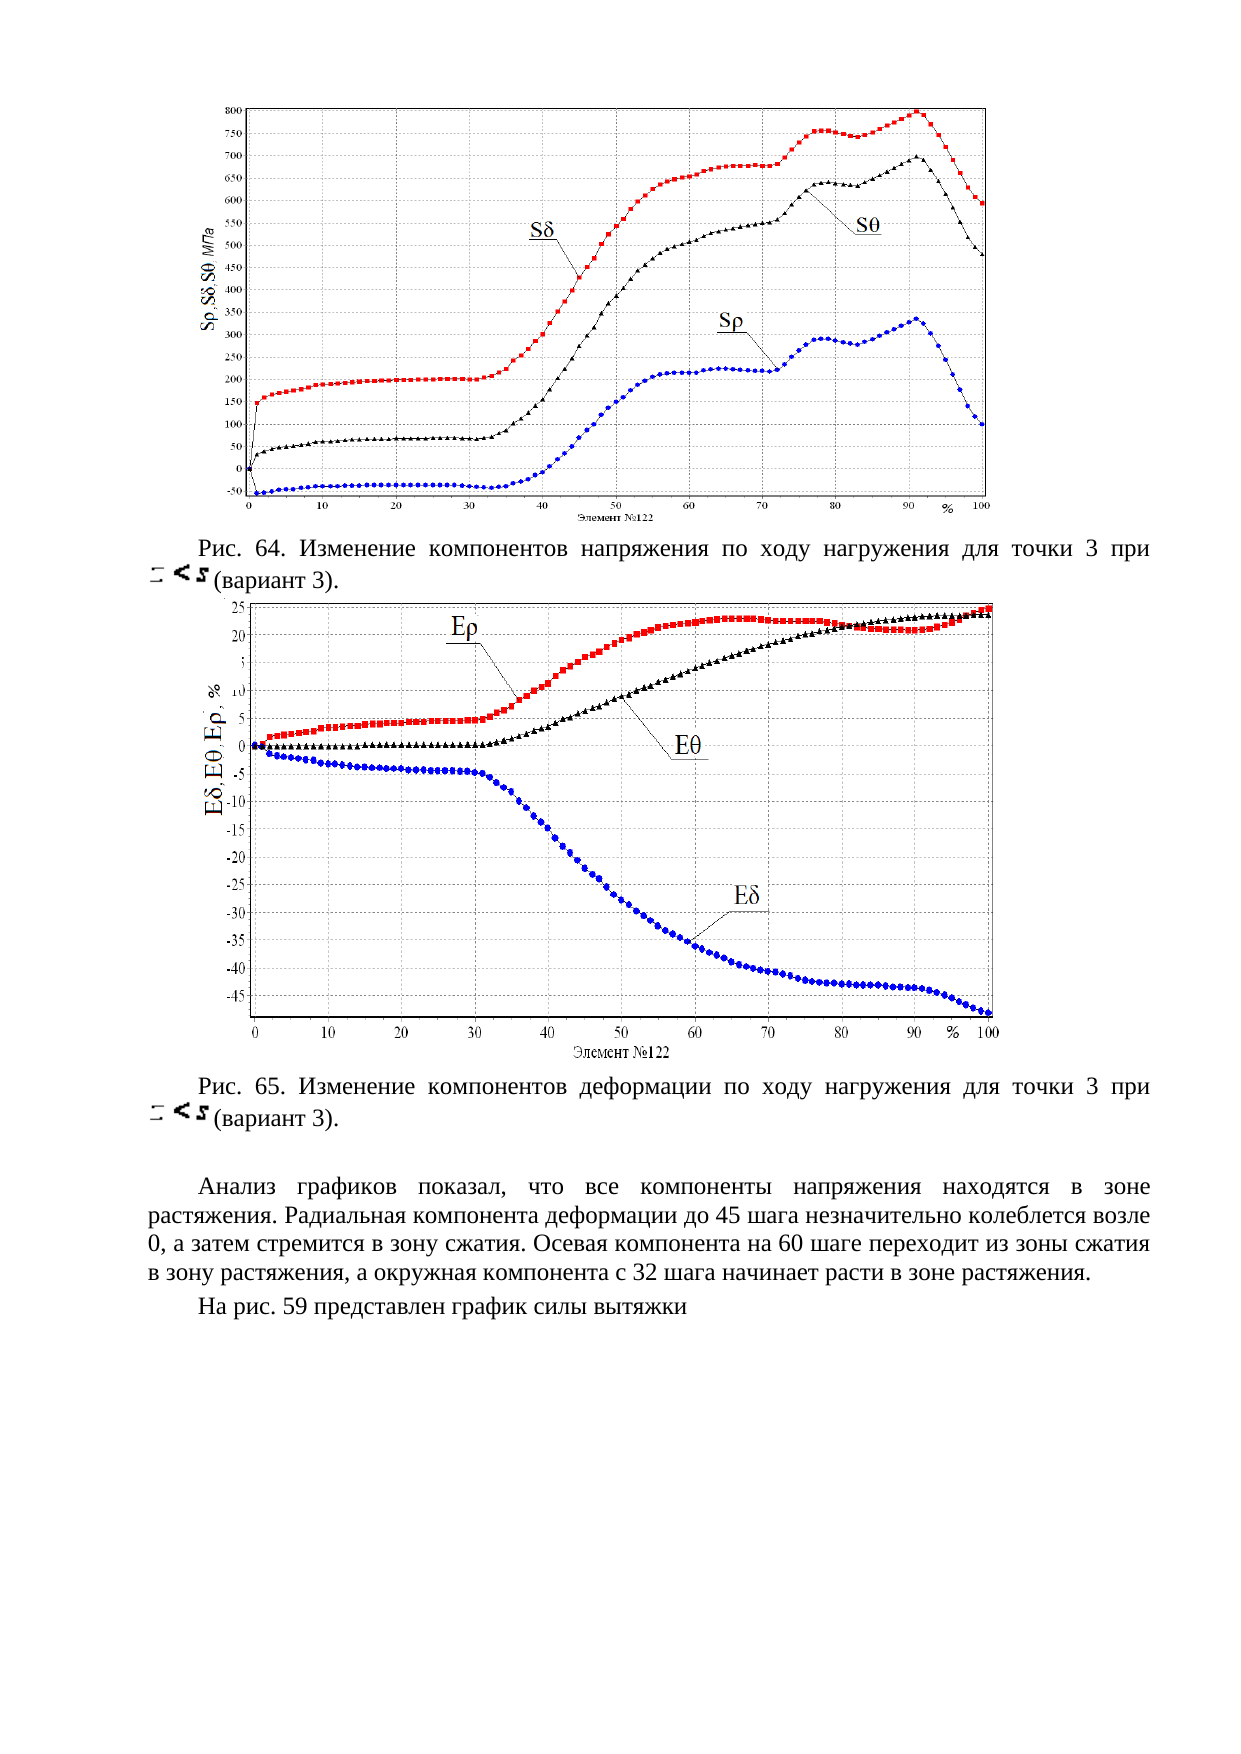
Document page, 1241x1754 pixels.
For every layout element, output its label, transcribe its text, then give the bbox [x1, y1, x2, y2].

text Рис. 64. Изменение компонентов напряжения по ходу нагружения для точки 3 при (вариант 3). [148, 533, 1152, 594]
picture [197, 88, 998, 528]
picture [147, 561, 214, 589]
picture [197, 598, 1004, 1066]
picture [147, 1099, 214, 1127]
text На рис. 59 представлен график силы вытяжки [148, 1291, 1152, 1320]
text Анализ графиков показал, что все компоненты напряжения находятся в зоне растяжения. Радиальная компонента деформации до 45 шага незначительно колеблется возле 0, а затем стремится в зону сжатия. Осевая компонента на 60 шаге переходит из зоны сжатия в зону растяжения, а окружная компонента с 32 шага начинает расти в зоне растяжения. [148, 1171, 1152, 1286]
text Рис. 65. Изменение компонентов деформации по ходу нагружения для точки 3 при (вариант 3). [148, 1071, 1152, 1132]
